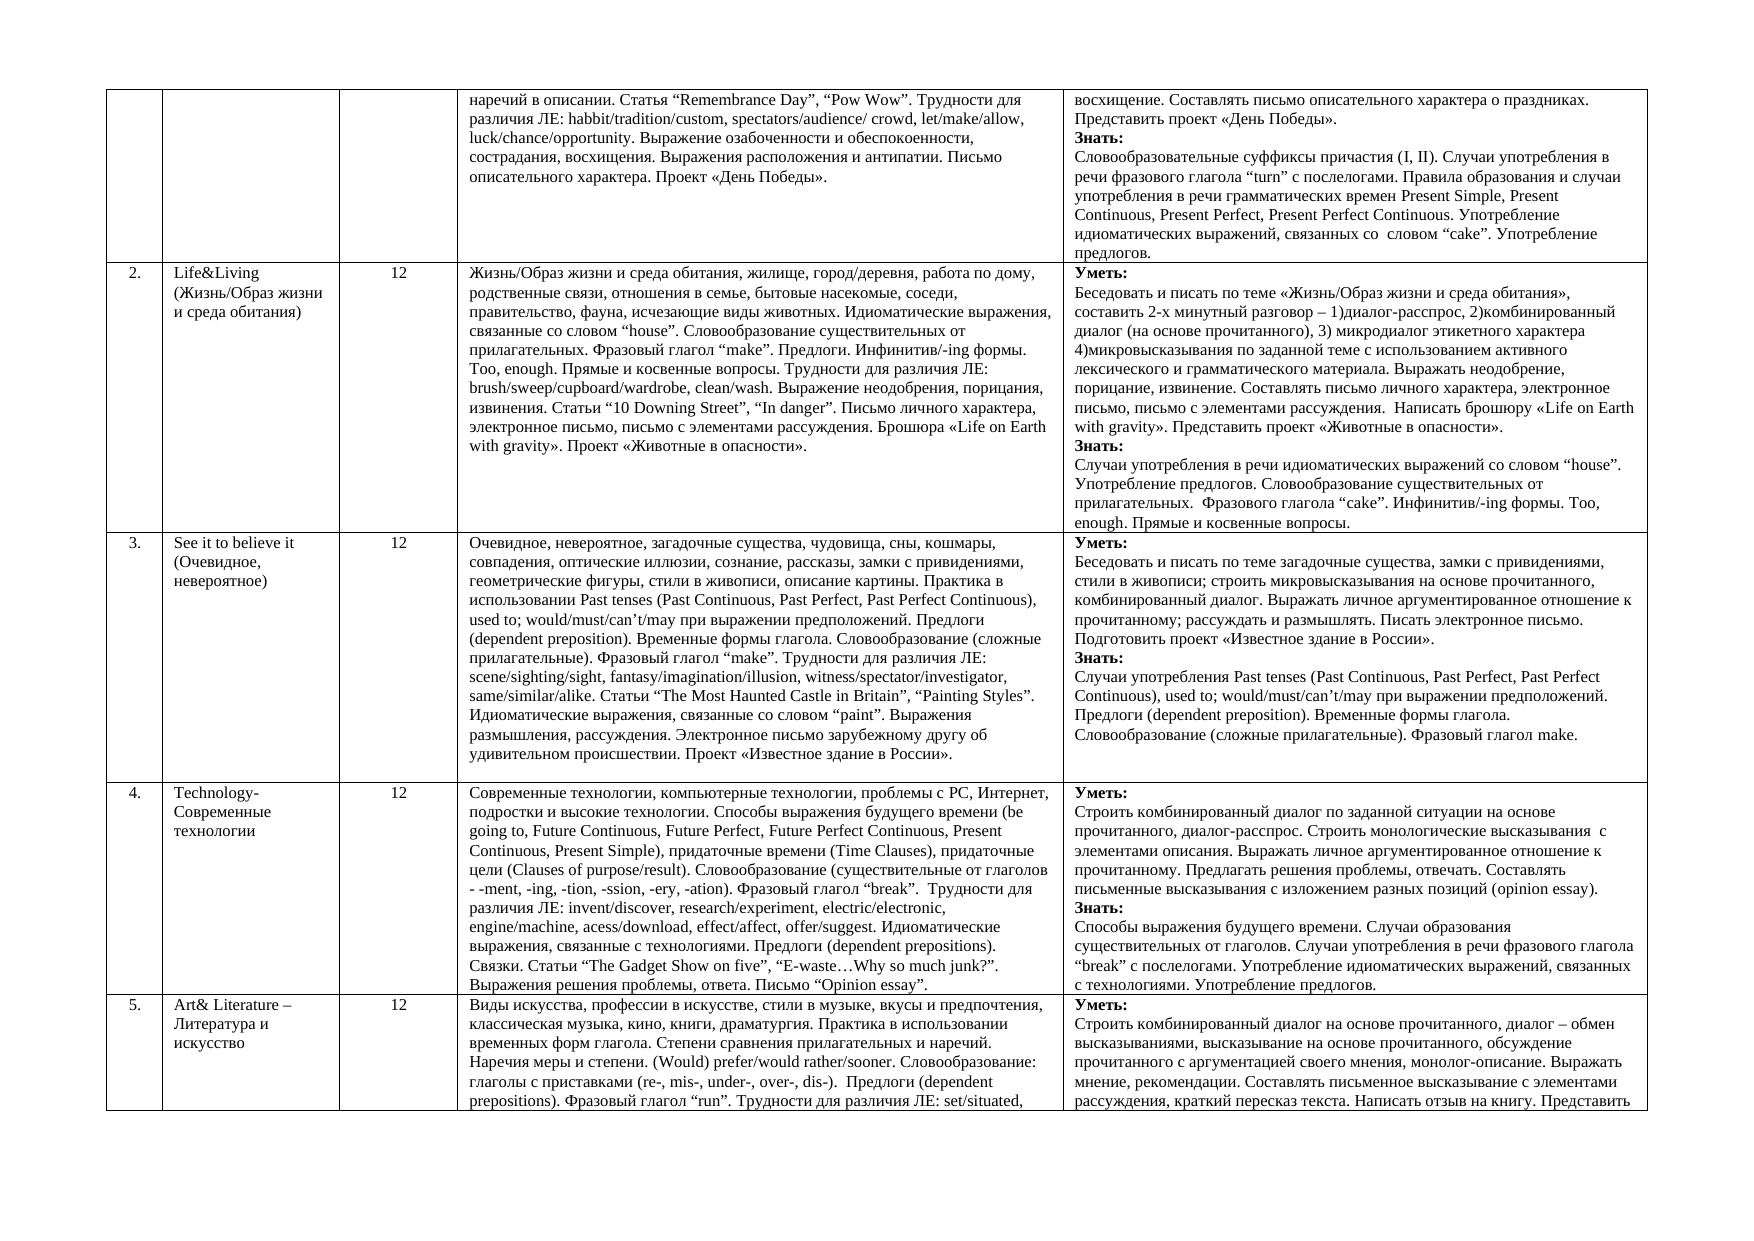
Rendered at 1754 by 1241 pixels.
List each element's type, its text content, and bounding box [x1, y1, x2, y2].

table_cell Уметь: Строить комбинированный диалог по заданной ситуации на основе прочитанного, диалог-расспрос. Строить монологические высказывания с элементами описания. Выражать личное аргументированное отношение к прочитанному. Предлагать решения проблемы, отвечать. Составлять письменные высказывания с изложением разных позиций (opinion essay). Знать: Способы выражения будущего времени. Случаи образования существительных от глаголов. Случаи употребления в речи фразового глагола “break” с послелогами. Употребление идиоматических выражений, связанных с технологиями. Употребление предлогов. [1064, 783, 1647, 994]
table_cell Уметь: Беседовать и писать по теме «Жизнь/Образ жизни и среда обитания», составить 2-х минутный разговор – 1)диалог-расспрос, 2)комбинированный диалог (на основе прочитанного), 3) микродиалог этикетного характера 4)микровысказывания по заданной теме с использованием активного лексического и грамматического материала. Выражать неодобрение, порицание, извинение. Составлять письмо личного характера, электронное письмо, письмо с элементами рассуждения. Написать брошюру «Life on Earth with gravity». Представить проект «Животные в опасности». Знать: Случаи употребления в речи идиоматических выражений со словом “house”. Употребление предлогов. Словообразование существительных от прилагательных. Фразового глагола “cake”. Инфинитив/-ing формы. Too, enough. Прямые и косвенные вопросы. [1064, 263, 1647, 532]
table_cell 1. [107, 90, 162, 262]
table_cell 5. [107, 995, 162, 1110]
table_cell 3. [107, 533, 162, 782]
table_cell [163, 90, 339, 262]
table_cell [163, 995, 339, 1110]
table_cell 2. [107, 263, 162, 532]
table_cell Современные технологии, компьютерные технологии, проблемы с PC, Интернет, подростки и высокие технологии. Способы выражения будущего времени (be going to, Future Continuous, Future Perfect, Future Perfect Continuous, Present Continuous, Present Simple), придаточные времени (Time Clauses), придаточные цели (Clauses of purpose/result). Словообразование (существительные от глаголов - -ment, -ing, -tion, -ssion, -ery, -ation). Фразовый глагол “break”. Трудности для различия ЛЕ: invent/discover, research/experiment, electric/electronic, engine/machine, acess/download, effect/affect, offer/suggest. Идиоматические выражения, связанные с технологиями. Предлоги (dependent prepositions). Связки. Статьи “The Gadget Show on five”, “E-waste…Why so much junk?”. Выражения решения проблемы, ответа. Письмо “Opinion essay”. [458, 783, 1063, 994]
table_cell Life&Living (Жизнь/Образ жизни и среда обитания) [163, 263, 339, 532]
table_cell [1064, 995, 1647, 1110]
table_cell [1064, 90, 1647, 262]
table_cell 12 [340, 995, 457, 1110]
table_cell Уметь: Беседовать и писать по теме загадочные существа, замки с привидениями, стили в живописи; строить микровысказывания на основе прочитанного, комбинированный диалог. Выражать личное аргументированное отношение к прочитанному; рассуждать и размышлять. Писать электронное письмо. Подготовить проект «Известное здание в России». Знать: Случаи употребления Past tenses (Past Continuous, Past Perfect, Past Perfect Continuous), used to; would/must/can’t/may при выражении предположений. Предлоги (dependent preposition). Временные формы глагола. Словообразование (сложные прилагательные). Фразовый глагол make. [1064, 533, 1647, 782]
table_cell 13 [340, 90, 457, 262]
table_cell Technology- Современные технологии [163, 783, 339, 994]
table_cell 4. [107, 783, 162, 994]
table_cell Жизнь/Образ жизни и среда обитания, жилище, город/деревня, работа по дому, родственные связи, отношения в семье, бытовые насекомые, соседи, правительство, фауна, исчезающие виды животных. Идиоматические выражения, связанные со словом “house”. Словообразование существительных от прилагательных. Фразовый глагол “make”. Предлоги. Инфинитив/-ing формы. Too, enough. Прямые и косвенные вопросы. Трудности для различия ЛЕ: brush/sweep/cupboard/wardrobe, clean/wash. Выражение неодобрения, порицания, извинения. Статьи “10 Downing Street”, “In danger”. Письмо личного характера, электронное письмо, письмо с элементами рассуждения. Брошюра «Life on Earth with gravity». Проект «Животные в опасности». [458, 263, 1063, 532]
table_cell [458, 90, 1063, 262]
table_cell Очевидное, невероятное, загадочные существа, чудовища, сны, кошмары, совпадения, оптические иллюзии, сознание, рассказы, замки с привидениями, геометрические фигуры, стили в живописи, описание картины. Практика в использовании Past tenses (Past Continuous, Past Perfect, Past Perfect Continuous), used to; would/must/can’t/may при выражении предположений. Предлоги (dependent preposition). Временные формы глагола. Словообразование (сложные прилагательные). Фразовый глагол “make”. Трудности для различия ЛЕ: scene/sighting/sight, fantasy/imagination/illusion, witness/spectator/investigator, same/similar/alike. Статьи “The Most Haunted Castle in Britain”, “Painting Styles”. Идиоматические выражения, связанные со словом “paint”. Выражения размышления, рассуждения. Электронное письмо зарубежному другу об удивительном происшествии. Проект «Известное здание в России». [458, 533, 1063, 782]
table_cell 12 [340, 783, 457, 994]
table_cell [458, 995, 1063, 1110]
table_cell See it to believe it (Очевидное, невероятное) [163, 533, 339, 782]
table_cell 12 [340, 533, 457, 782]
table_cell 12 [340, 263, 457, 532]
